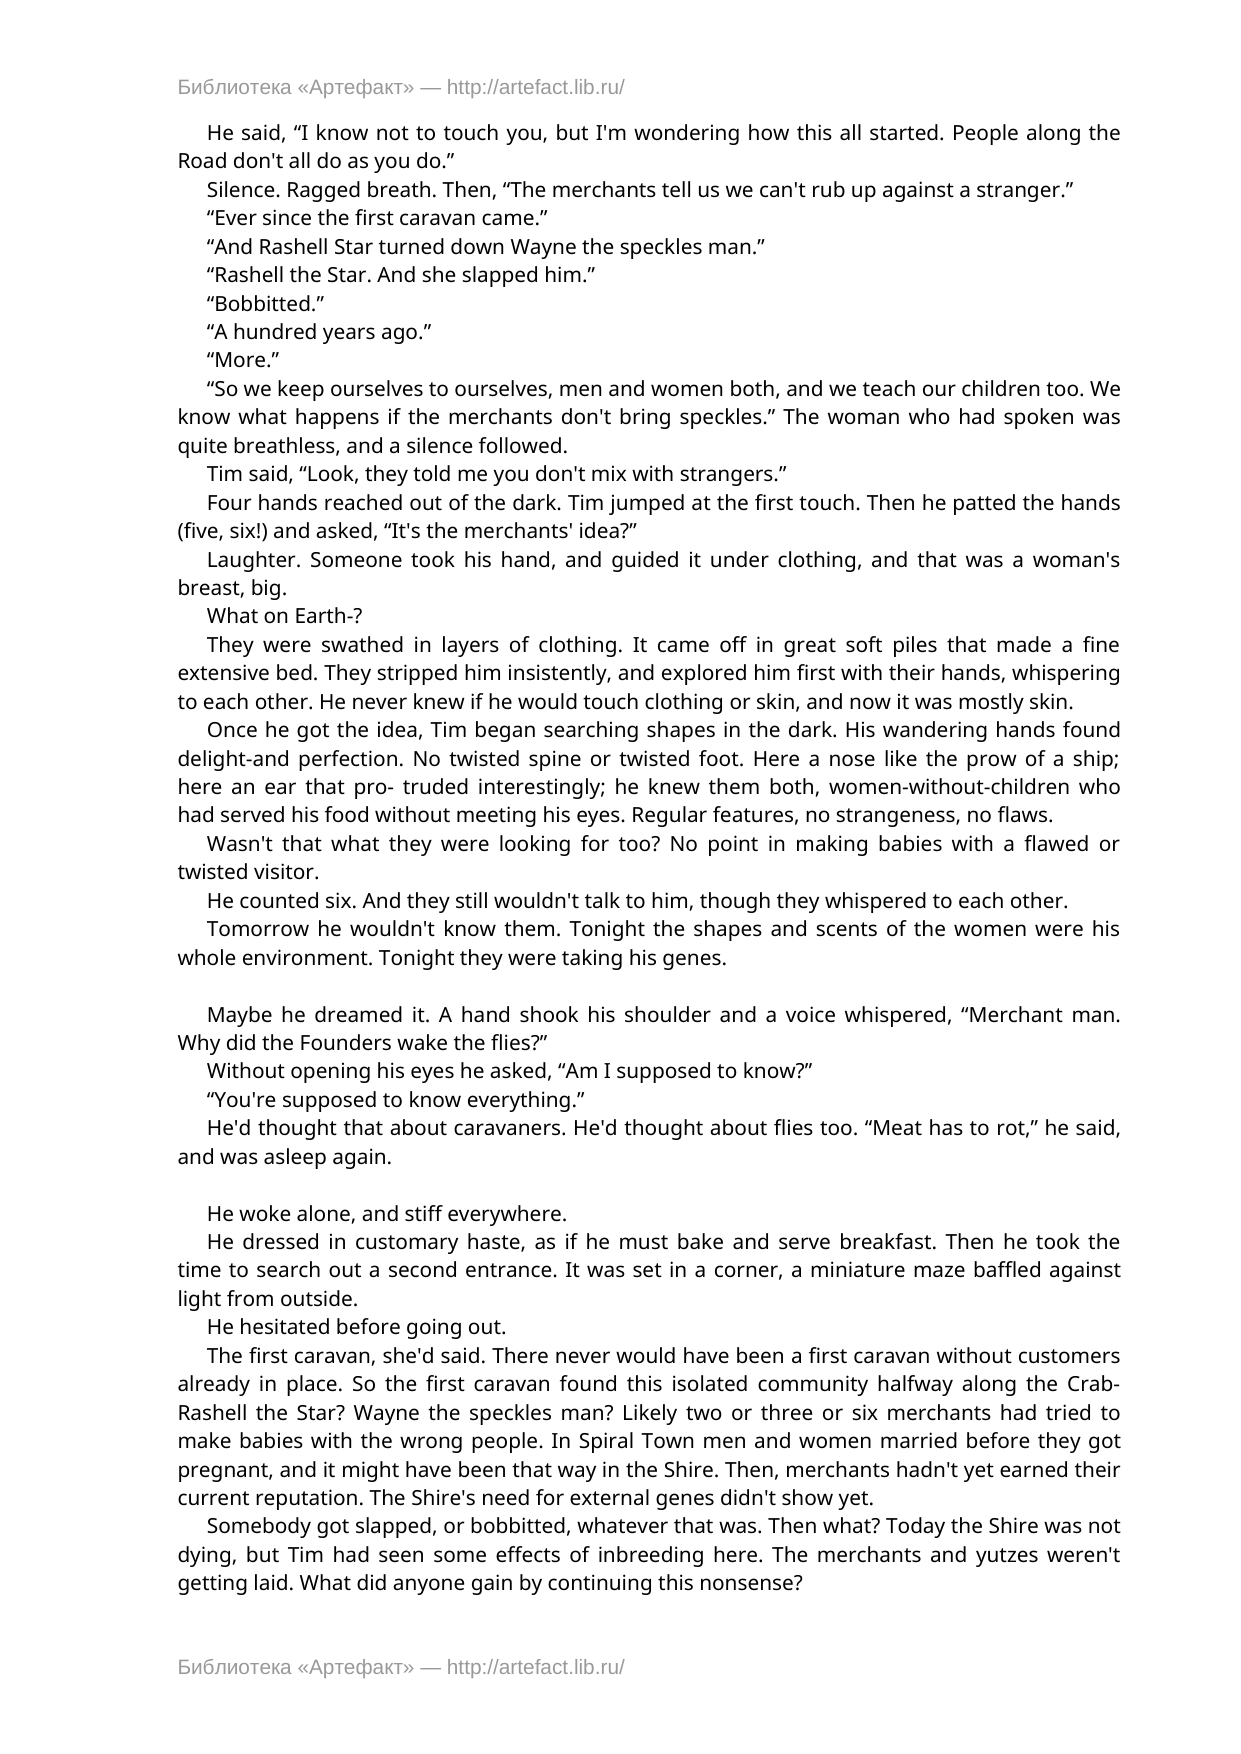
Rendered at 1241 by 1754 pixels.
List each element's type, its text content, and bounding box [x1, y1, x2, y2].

text Without opening his eyes he asked, “Am I supposed to know?” [177, 1057, 1122, 1085]
text “You're supposed to know everything.” [177, 1085, 1122, 1113]
text He woke alone, and stiff everywhere. [177, 1199, 1122, 1227]
text What on Earth-? [177, 602, 1122, 630]
text The first caravan, she'd said. There never would have been a first caravan without customers already in place. So the first caravan found this isolated community halfway along the Crab- Rashell the Star? Wayne the speckles man? Likely two or three or six merchants had tried to make babies with the wrong people. In Spiral Town men and women married before they got pregnant, and it might have been that way in the Shire. Then, merchants hadn't yet earned their current reputation. The Shire's need for external genes didn't show yet. [177, 1341, 1122, 1512]
text “Bobbitted.” [177, 289, 1122, 317]
text “More.” [177, 346, 1122, 374]
text Silence. Ragged breath. Then, “The merchants tell us we can't rub up against a stranger.” [177, 175, 1122, 203]
text He'd thought that about caravaners. He'd thought about flies too. “Meat has to rot,” he said, and was asleep again. [177, 1113, 1122, 1170]
text “Rashell the Star. And she slapped him.” [177, 260, 1122, 289]
text Wasn't that what they were looking for too? No point in making babies with a flawed or twisted visitor. [177, 829, 1122, 886]
text “Ever since the first caravan came.” [177, 203, 1122, 232]
text Four hands reached out of the dark. Tim jumped at the first touch. Then he patted the hands (five, six!) and asked, “It's the merchants' idea?” [177, 488, 1122, 545]
text Laughter. Someone took his hand, and guided it under clothing, and that was a woman's breast, big. [177, 545, 1122, 602]
text “So we keep ourselves to ourselves, men and women both, and we teach our children too. We know what happens if the merchants don't bring speckles.” The woman who had spoken was quite breathless, and a silence followed. [177, 374, 1122, 459]
text He hesitated before going out. [177, 1312, 1122, 1341]
text Once he got the idea, Tim began searching shapes in the dark. His wandering hands found delight-and perfection. No twisted spine or twisted foot. Here a nose like the prow of a ship; here an ear that pro- truded interestingly; he knew them both, women-without-children who had served his food without meeting his eyes. Regular features, no strangeness, no flaws. [177, 715, 1122, 829]
text He dressed in customary haste, as if he must bake and serve breakfast. Then he took the time to search out a second entrance. It was set in a corner, a miniature maze baffled against light from outside. [177, 1227, 1122, 1312]
text Tim said, “Look, they told me you don't mix with strangers.” [177, 459, 1122, 488]
text Tomorrow he wouldn't know them. Tonight the shapes and scents of the women were his whole environment. Tonight they were taking his genes. [177, 914, 1122, 971]
text Maybe he dreamed it. A hand shook his shoulder and a voice whispered, “Merchant man. Why did the Founders wake the flies?” [177, 1000, 1122, 1057]
text They were swathed in layers of clothing. It came off in great soft piles that made a fine extensive bed. They stripped him insistently, and explored him first with their hands, whispering to each other. He never knew if he would touch clothing or skin, and now it was mostly skin. [177, 630, 1122, 715]
text He said, “I know not to touch you, but I'm wondering how this all started. People along the Road don't all do as you do.” [177, 118, 1122, 175]
text He counted six. And they still wouldn't talk to him, though they whispered to each other. [177, 886, 1122, 914]
text Somebody got slapped, or bobbitted, whatever that was. Then what? Today the Shire was not dying, but Tim had seen some effects of inbreeding here. The merchants and yutzes weren't getting laid. What did anyone gain by continuing this nonsense? [177, 1512, 1122, 1597]
text “A hundred years ago.” [177, 317, 1122, 346]
text “And Rashell Star turned down Wayne the speckles man.” [177, 232, 1122, 260]
